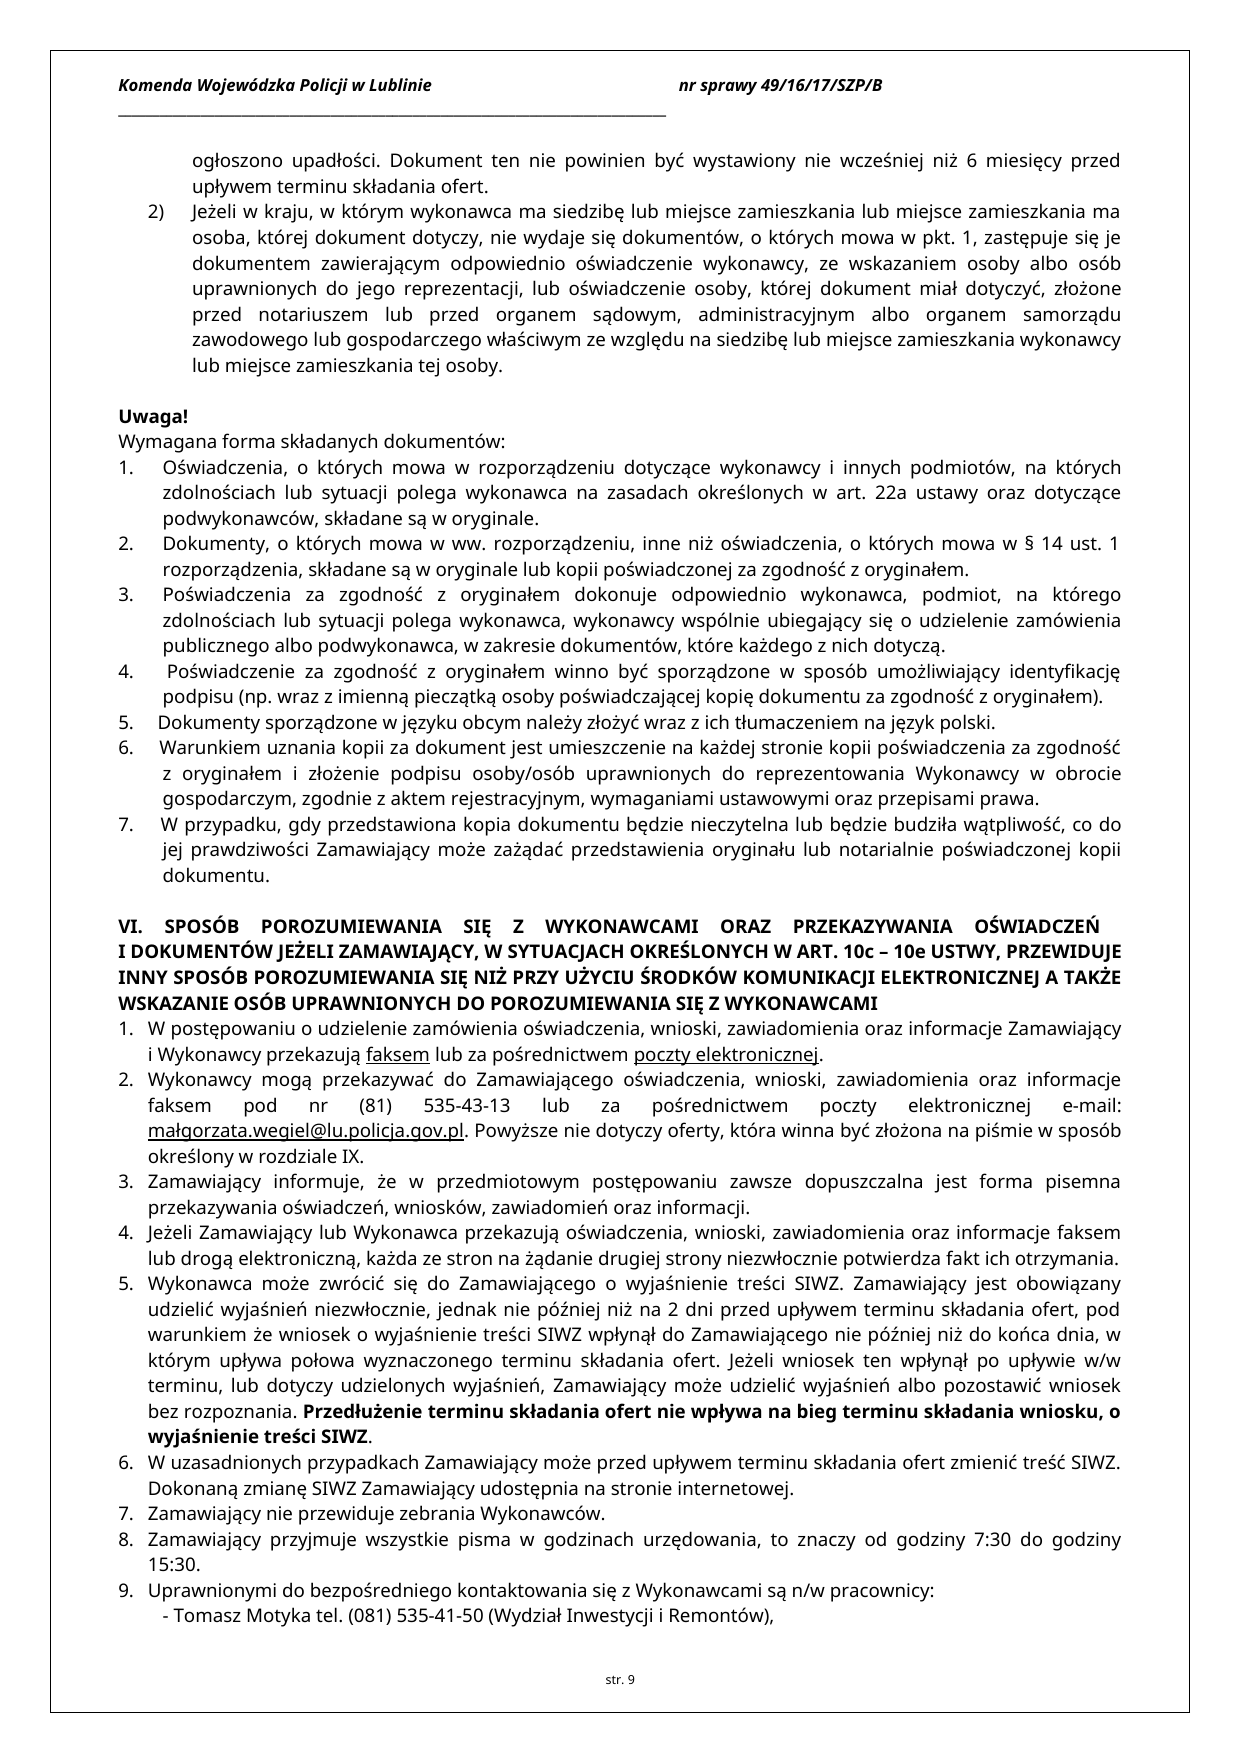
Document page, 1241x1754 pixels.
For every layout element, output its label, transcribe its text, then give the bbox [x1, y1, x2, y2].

list Oświadczenia, o których mowa w rozporządzeniu dotyczące wykonawcy i innych podmiotów, na których zdolnościach lub sytuacji polega wykonawca na zasadach określonych w art. 22a ustawy oraz dotyczące podwykonawców, składane są w oryginale. [118, 454, 1122, 531]
list Dokumenty, o których mowa w ww. rozporządzeniu, inne niż oświadczenia, o których mowa w § 14 ust. 1 rozporządzenia, składane są w oryginale lub kopii poświadczonej za zgodność z oryginałem. [118, 531, 1122, 582]
list Dokumenty sporządzone w języku obcym należy złożyć wraz z ich tłumaczeniem na język polski. [118, 709, 1122, 735]
list Wykonawcy mogą przekazywać do Zamawiającego oświadczenia, wnioski, zawiadomienia oraz informacje faksem pod nr (81) 535-43-13 lub za pośrednictwem poczty elektronicznej e-mail: małgorzata.wegiel@lu.policja.gov.pl. Powyższe nie dotyczy oferty, która winna być złożona na piśmie w sposób określony w rozdziale IX. [118, 1066, 1122, 1168]
list Poświadczenia za zgodność z oryginałem dokonuje odpowiednio wykonawca, podmiot, na którego zdolnościach lub sytuacji polega wykonawca, wykonawcy wspólnie ubiegający się o udzielenie zamówienia publicznego albo podwykonawca, w zakresie dokumentów, które każdego z nich dotyczą. [118, 582, 1122, 658]
list Wykonawca może zwrócić się do Zamawiającego o wyjaśnienie treści SIWZ. Zamawiający jest obowiązany udzielić wyjaśnień niezwłocznie, jednak nie później niż na 2 dni przed upływem terminu składania ofert, pod warunkiem że wniosek o wyjaśnienie treści SIWZ wpłynął do Zamawiającego nie później niż do końca dnia, w którym upływa połowa wyznaczonego terminu składania ofert. Jeżeli wniosek ten wpłynął po upływie w/w terminu, lub dotyczy udzielonych wyjaśnień, Zamawiający może udzielić wyjaśnień albo pozostawić wniosek bez rozpoznania. Przedłużenie terminu składania ofert nie wpływa na bieg terminu składania wniosku, o wyjaśnienie treści SIWZ. [118, 1271, 1122, 1449]
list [148, 148, 1122, 199]
list Jeżeli Zamawiający lub Wykonawca przekazują oświadczenia, wnioski, zawiadomienia oraz informacje faksem lub drogą elektroniczną, każda ze stron na żądanie drugiej strony niezwłocznie potwierdza fakt ich otrzymania. [118, 1219, 1122, 1271]
list Warunkiem uznania kopii za dokument jest umieszczenie na każdej stronie kopii poświadczenia za zgodność z oryginałem i złożenie podpisu osoby/osób uprawnionych do reprezentowania Wykonawcy w obrocie gospodarczym, zgodnie z aktem rejestracyjnym, wymaganiami ustawowymi oraz przepisami prawa. [118, 735, 1122, 811]
list W uzasadnionych przypadkach Zamawiający może przed upływem terminu składania ofert zmienić treść SIWZ. Dokonaną zmianę SIWZ Zamawiający udostępnia na stronie internetowej. [118, 1449, 1122, 1500]
list Zamawiający przyjmuje wszystkie pisma w godzinach urzędowania, to znaczy od godziny 7:30 do godziny 15:30. [118, 1526, 1122, 1577]
text Uwaga! [118, 403, 1122, 428]
text VI. SPOSÓB POROZUMIEWANIA SIĘ Z WYKONAWCAMI ORAZ PRZEKAZYWANIA OŚWIADCZEŃ I DOKUMENTÓW JEŻELI ZAMAWIAJĄCY, W SYTUACJACH OKREŚLONYCH W ART. 10c – 10e USTWY, PRZEWIDUJE INNY SPOSÓB POROZUMIEWANIA SIĘ NIŻ PRZY UŻYCIU ŚRODKÓW KOMUNIKACJI ELEKTRONICZNEJ A TAKŻE WSKAZANIE OSÓB UPRAWNIONYCH DO POROZUMIEWANIA SIĘ Z WYKONAWCAMI [118, 913, 1122, 1015]
list Zamawiający nie przewiduje zebrania Wykonawców. [118, 1500, 1122, 1526]
list W postępowaniu o udzielenie zamówienia oświadczenia, wnioski, zawiadomienia oraz informacje Zamawiający i Wykonawcy przekazują faksem lub za pośrednictwem poczty elektronicznej. [118, 1015, 1122, 1066]
list Jeżeli w kraju, w którym wykonawca ma siedzibę lub miejsce zamieszkania lub miejsce zamieszkania ma osoba, której dokument dotyczy, nie wydaje się dokumentów, o których mowa w pkt. 1, zastępuje się je dokumentem zawierającym odpowiednio oświadczenie wykonawcy, ze wskazaniem osoby albo osób uprawnionych do jego reprezentacji, lub oświadczenie osoby, której dokument miał dotyczyć, złożone przed notariuszem lub przed organem sądowym, administracyjnym albo organem samorządu zawodowego lub gospodarczego właściwym ze względu na siedzibę lub miejsce zamieszkania wykonawcy lub miejsce zamieszkania tej osoby. [148, 199, 1122, 377]
list Uprawnionymi do bezpośredniego kontaktowania się z Wykonawcami są n/w pracownicy: [118, 1577, 1122, 1602]
list Poświadczenie za zgodność z oryginałem winno być sporządzone w sposób umożliwiający identyfikację podpisu (np. wraz z imienną pieczątką osoby poświadczającej kopię dokumentu za zgodność z oryginałem). [118, 658, 1122, 709]
list Zamawiający informuje, że w przedmiotowym postępowaniu zawsze dopuszczalna jest forma pisemna przekazywania oświadczeń, wniosków, zawiadomień oraz informacji. [118, 1168, 1122, 1219]
list W przypadku, gdy przedstawiona kopia dokumentu będzie nieczytelna lub będzie budziła wątpliwość, co do jej prawdziwości Zamawiający może zażądać przedstawienia oryginału lub notarialnie poświadczonej kopii dokumentu. [118, 811, 1122, 888]
text Wymagana forma składanych dokumentów: [118, 428, 1122, 454]
text - Tomasz Motyka tel. (081) 535-41-50 (Wydział Inwestycji i Remontów), [162, 1602, 1122, 1628]
